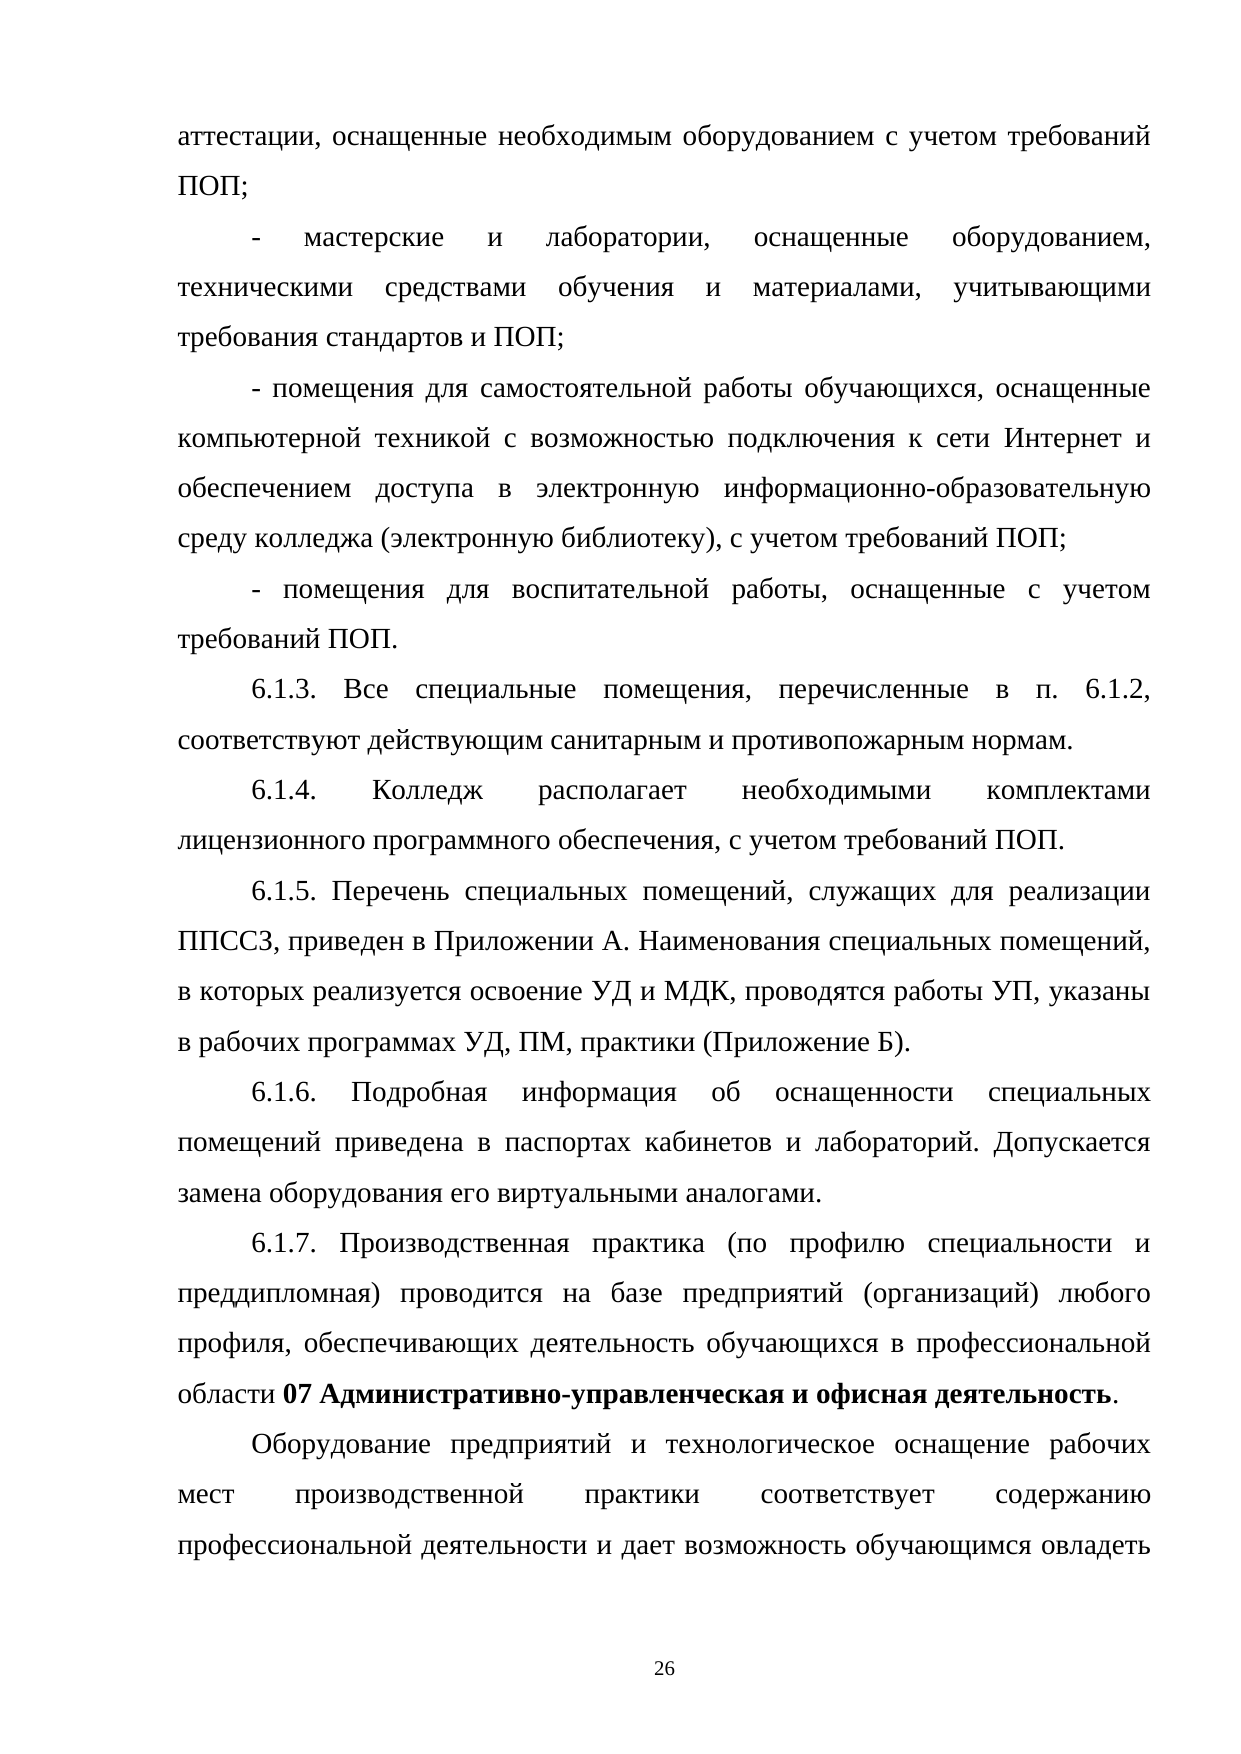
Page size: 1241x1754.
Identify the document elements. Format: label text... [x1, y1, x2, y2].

text 6.1.5. Перечень специальных помещений, служащих для реализации ППССЗ, приведен в Приложении А. Наименования специальных помещений, в которых реализуется освоение УД и МДК, проводятся работы УП, указаны в рабочих программах УД, ПМ, практики (Приложение Б). [177, 873, 1152, 1057]
text - мастерские и лаборатории, оснащенные оборудованием, техническими средствами обучения и материалами, учитывающими требования стандартов и ПОП; [177, 219, 1152, 353]
text 6.1.7. Производственная практика (по профилю специальности и преддипломная) проводится на базе предприятий (организаций) любого профиля, обеспечивающих деятельность обучающихся в профессиональной области 07 Административно-управленческая и офисная деятельность. [177, 1225, 1152, 1409]
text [177, 118, 1152, 202]
text 6.1.6. Подробная информация об оснащенности специальных помещений приведена в паспортах кабинетов и лабораторий. Допускается замена оборудования его виртуальными аналогами. [177, 1074, 1152, 1208]
text 6.1.4. Колледж располагает необходимыми комплектами лицензионного программного обеспечения, с учетом требований ПОП. [177, 772, 1152, 856]
text 6.1.3. Все специальные помещения, перечисленные в п. 6.1.2, соответствуют действующим санитарным и противопожарным нормам. [177, 672, 1152, 755]
text - помещения для воспитательной работы, оснащенные с учетом требований ПОП. [177, 571, 1152, 655]
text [177, 1426, 1152, 1560]
text - помещения для самостоятельной работы обучающихся, оснащенные компьютерной техникой с возможностью подключения к сети Интернет и обеспечением доступа в электронную информационно-образовательную среду колледжа (электронную библиотеку), с учетом требований ПОП; [177, 370, 1152, 554]
